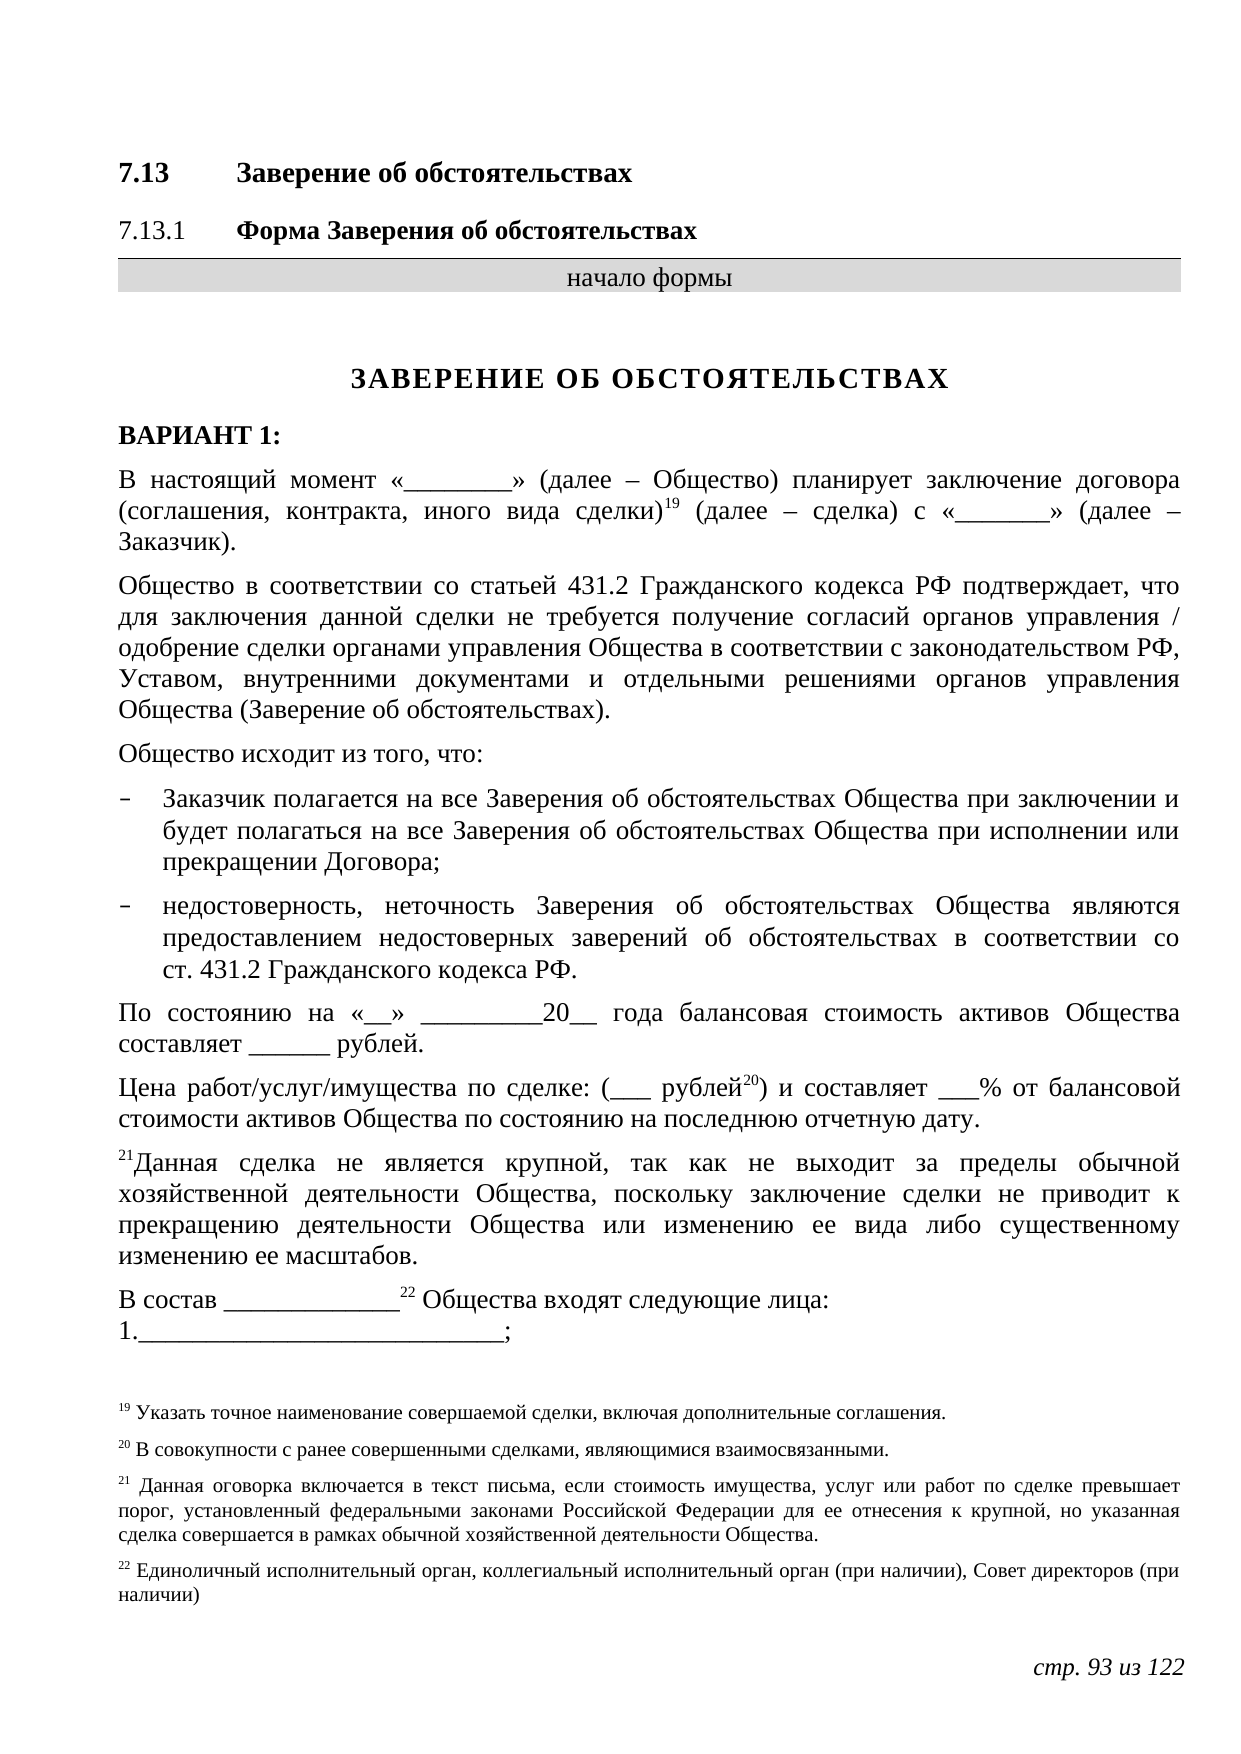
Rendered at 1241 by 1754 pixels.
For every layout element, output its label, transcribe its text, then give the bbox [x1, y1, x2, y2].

text По состоянию на «__» _________20__ года балансовая стоимость активов Общества составляет ______ рублей. [118, 996, 1181, 1059]
text начало формы [118, 259, 1181, 292]
list Форма Заверения об обстоятельствах [118, 214, 1181, 245]
text Цена работ/услуг/имущества по сделке: (___ рублей) и составляет ___% от балансовой стоимости активов Общества по состоянию на последнюю отчетную дату. [118, 1071, 1181, 1133]
text 1.___________________________; [118, 1314, 1181, 1345]
text ВАРИАНТ 1: [118, 419, 1181, 450]
text Общество в соответствии со статьей 431.2 Гражданского кодекса РФ подтверждает, что для заключения данной сделки не требуется получение согласий органов управления / одобрение сделки органами управления Общества в соответствии с законодательством РФ, Уставом, внутренними документами и отдельными решениями органов управления Общества (Заверение об обстоятельствах). [118, 569, 1181, 724]
text В состав _____________ Общества входят следующие лица: [118, 1283, 1181, 1314]
text Заверение об обстоятельствах [118, 361, 1181, 394]
subtitle Заверение об обстоятельствах [118, 156, 1181, 189]
list недостоверность, неточность Заверения об обстоятельствах Общества являются предоставлением недостоверных заверений об обстоятельствах в соответствии со ст. 431.2 Гражданского кодекса РФ. [118, 888, 1181, 984]
text Общество исходит из того, что: [118, 737, 1181, 768]
text В настоящий момент «________» (далее – Общество) планирует заключение договора (соглашения, контракта, иного вида сделки) (далее – сделка) с «_______» (далее – Заказчик). [118, 463, 1181, 556]
list Заказчик полагается на все Заверения об обстоятельствах Общества при заключении и будет полагаться на все Заверения об обстоятельствах Общества при исполнении или прекращении Договора; [118, 781, 1181, 876]
text Данная сделка не является крупной, так как не выходит за пределы обычной хозяйственной деятельности Общества, поскольку заключение сделки не приводит к прекращению деятельности Общества или изменению ее вида либо существенному изменению ее масштабов. [118, 1146, 1181, 1271]
